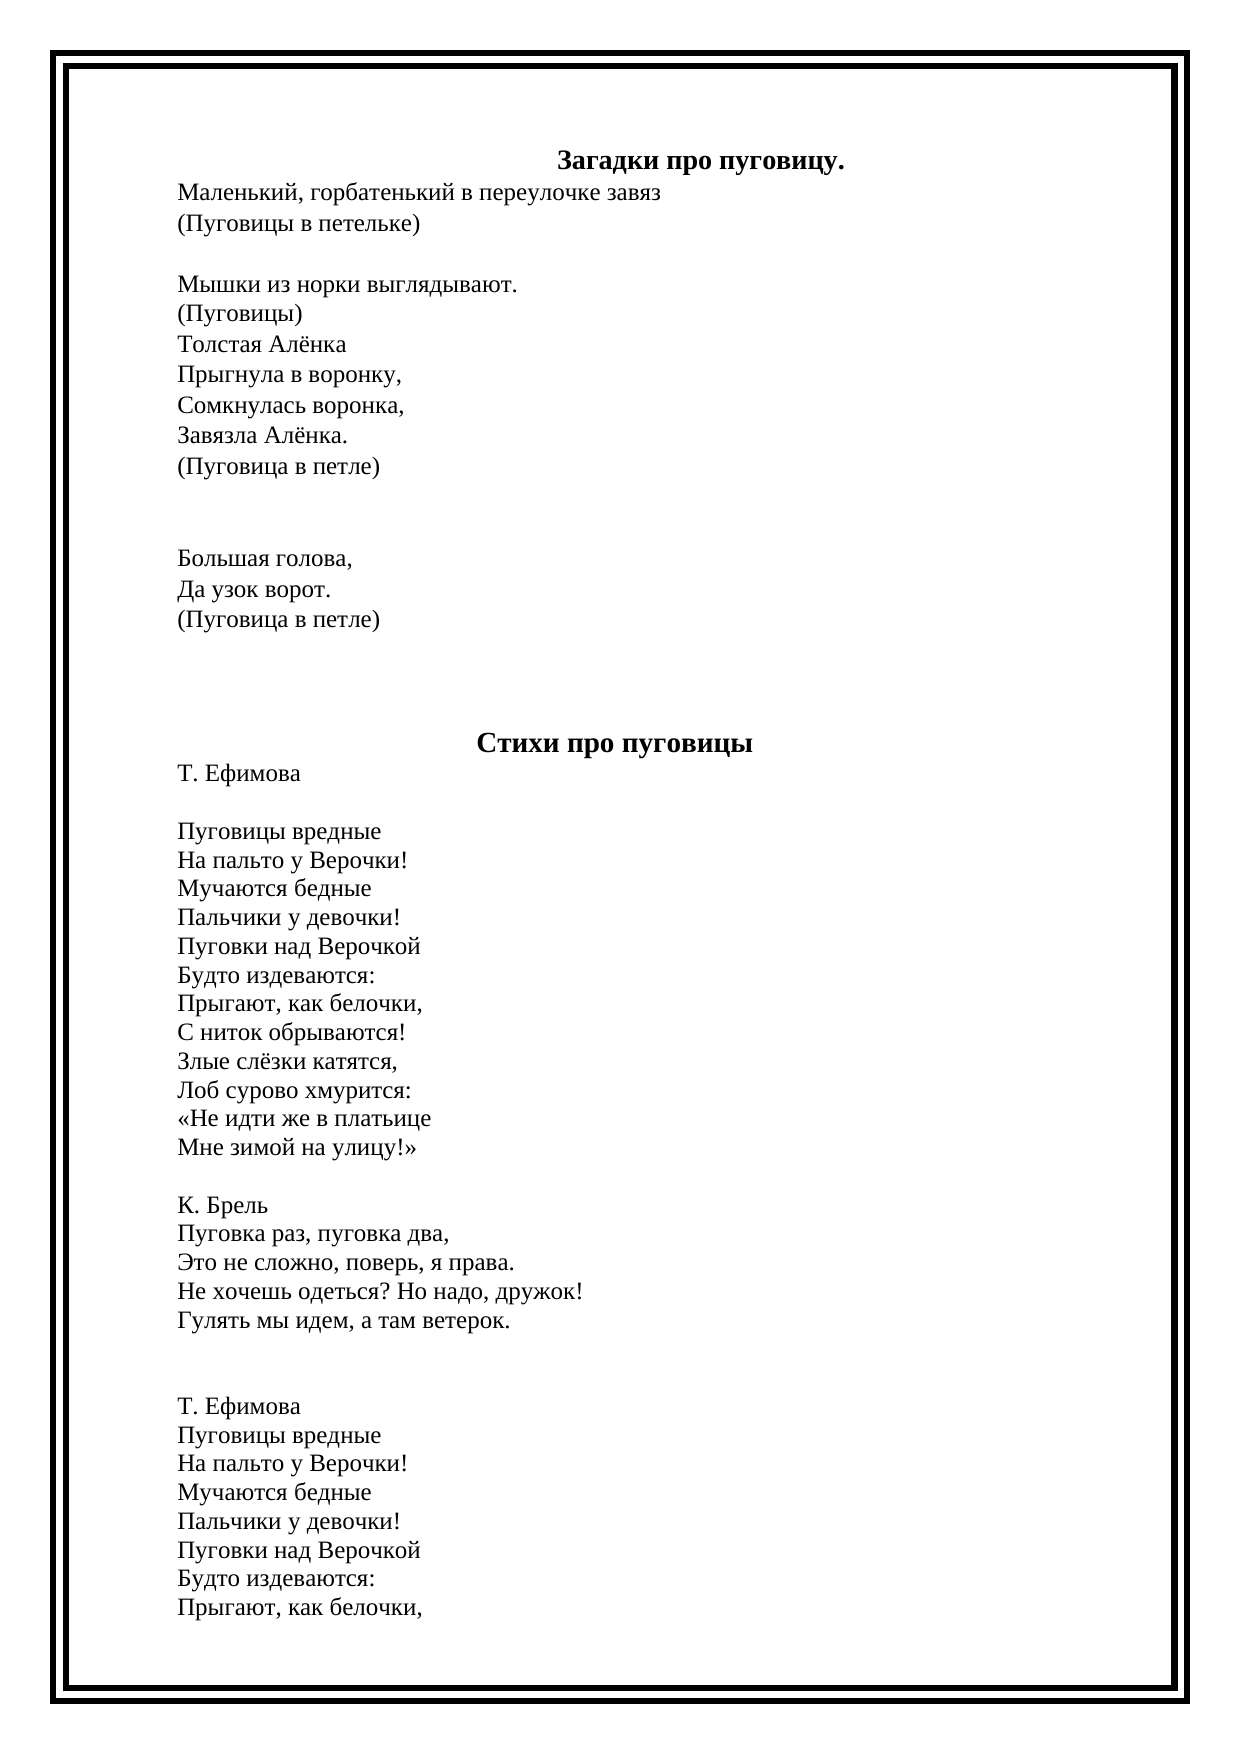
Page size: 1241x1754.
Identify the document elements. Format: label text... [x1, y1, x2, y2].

text Маленький, горбатенький в переулочке завяз [177, 176, 1152, 206]
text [177, 1391, 1152, 1621]
text Мышки из норки выглядывают. [177, 267, 1152, 298]
text Стихи про пуговицы Т. Ефимова Пуговицы вредные На пальто у Верочки! Мучаются бедные Пальчики у девочки! Пуговки над Верочкой Будто издеваются: Прыгают, как белочки, С ниток обрываются! Злые слёзки катятся, Лоб сурово хмурится: «Не идти же в платьице Мне зимой на улицу!» [177, 725, 1152, 1161]
text Большая голова, Да узок ворот. (Пуговица в петле) [177, 541, 1152, 633]
text К. Брель Пуговка раз, пуговка два, Это не сложно, поверь, я права. Не хочешь одеться? Но надо, дружок! Гулять мы идем, а там ветерок. [177, 1161, 1152, 1391]
text Толстая Алёнка Прыгнула в воронку, Сомкнулась воронка, Завязла Алёнка. (Пуговица в петле) [177, 327, 1152, 480]
text (Пуговицы) [177, 298, 1152, 327]
text Загадки про пуговицу. [177, 143, 1152, 176]
text (Пуговицы в петельке) [177, 206, 1152, 237]
